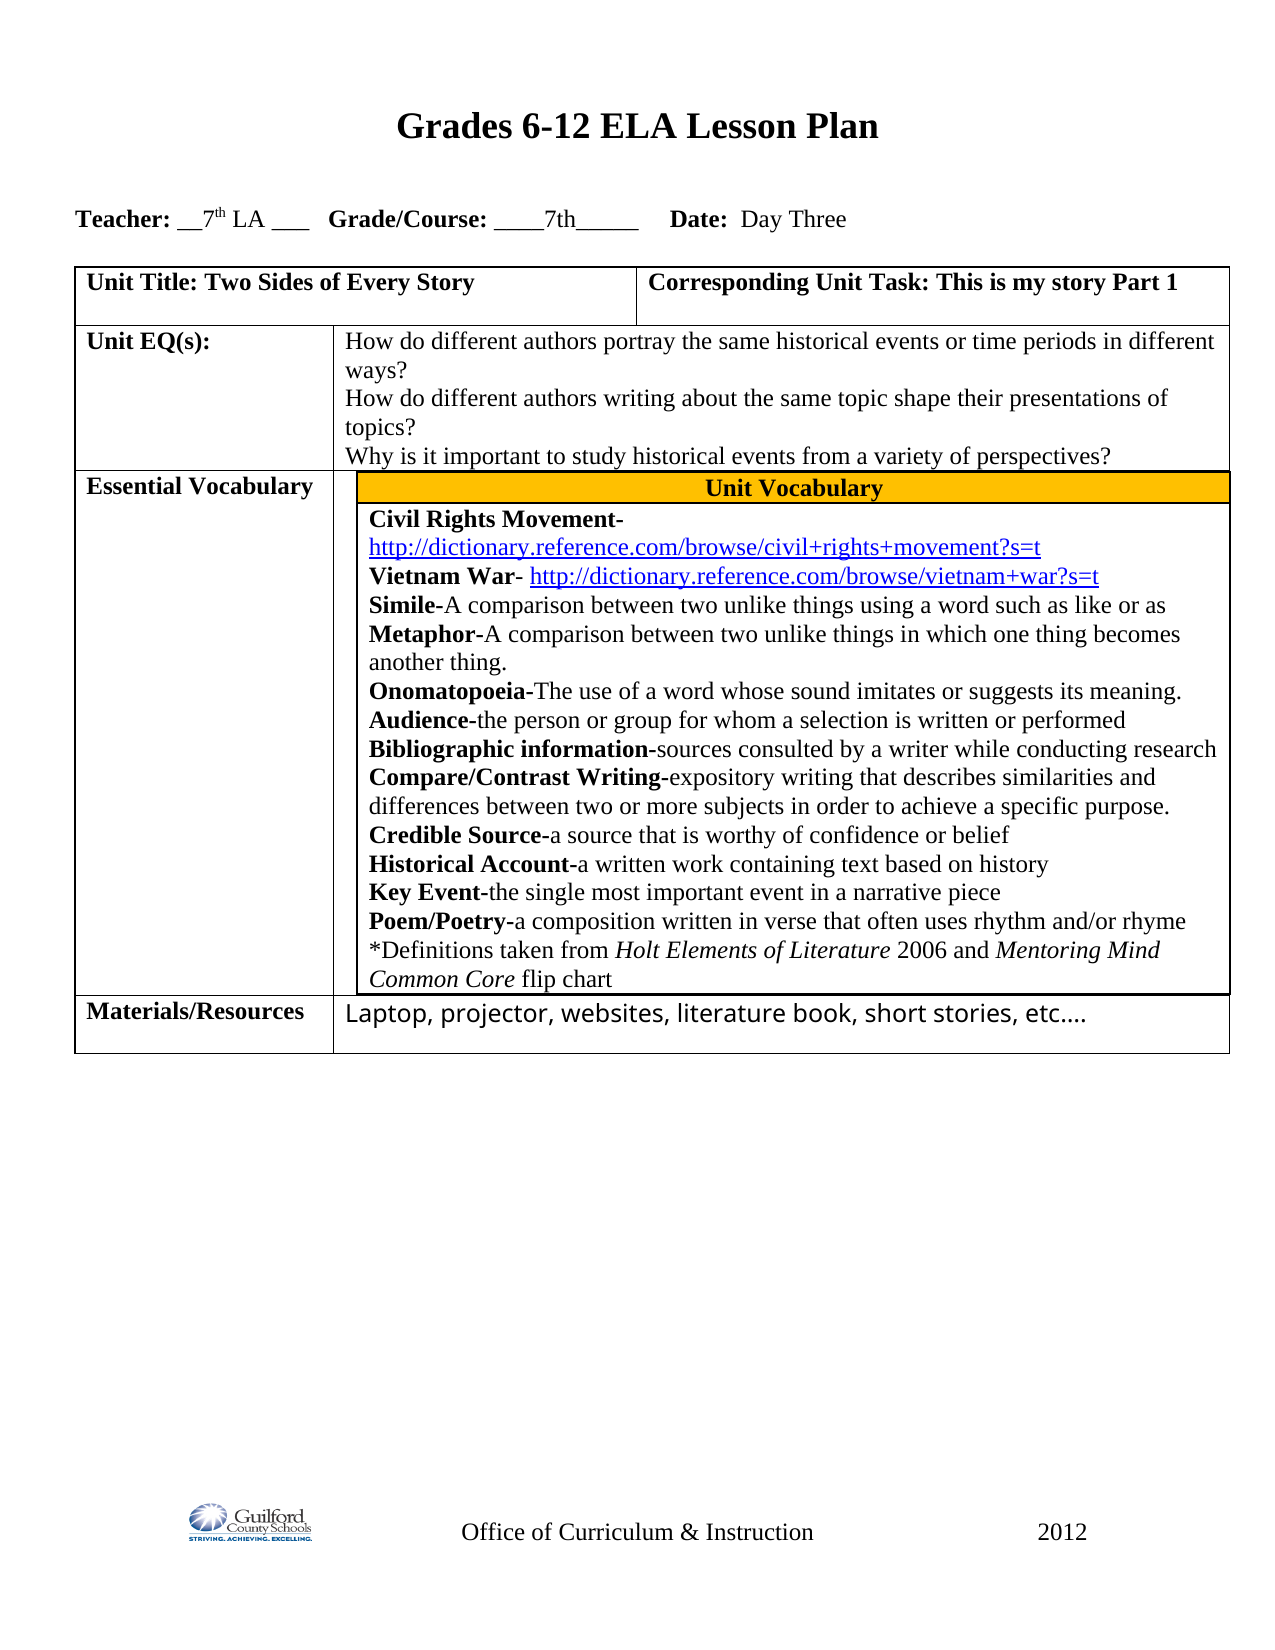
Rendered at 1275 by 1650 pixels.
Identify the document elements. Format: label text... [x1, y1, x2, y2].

table_cell [334, 471, 356, 995]
table_cell [358, 504, 1229, 993]
picture [187, 1498, 312, 1541]
table_header Unit Title: Two Sides of Every Story [76, 268, 636, 325]
table_cell Essential Vocabulary [76, 471, 333, 995]
table_cell How do different authors portray the same historical events or time periods in different ways? How do different authors writing about the same topic shape their presentations of topics? Why is it important to study historical events from a variety of perspectives? [334, 326, 1229, 470]
table_cell Materials/Resources [76, 996, 333, 1053]
table_cell Laptop, projector, websites, literature book, short stories, etc…. [334, 996, 1229, 1053]
text Grades 6-12 ELA Lesson Plan [75, 103, 1200, 146]
text Teacher: __7th LA ___ Grade/Course: ____7th_____ Date: Day Three [75, 204, 1200, 232]
table_cell Unit EQ(s): [76, 326, 333, 470]
table_header Corresponding Unit Task: This is my story Part 1 [637, 268, 1229, 325]
